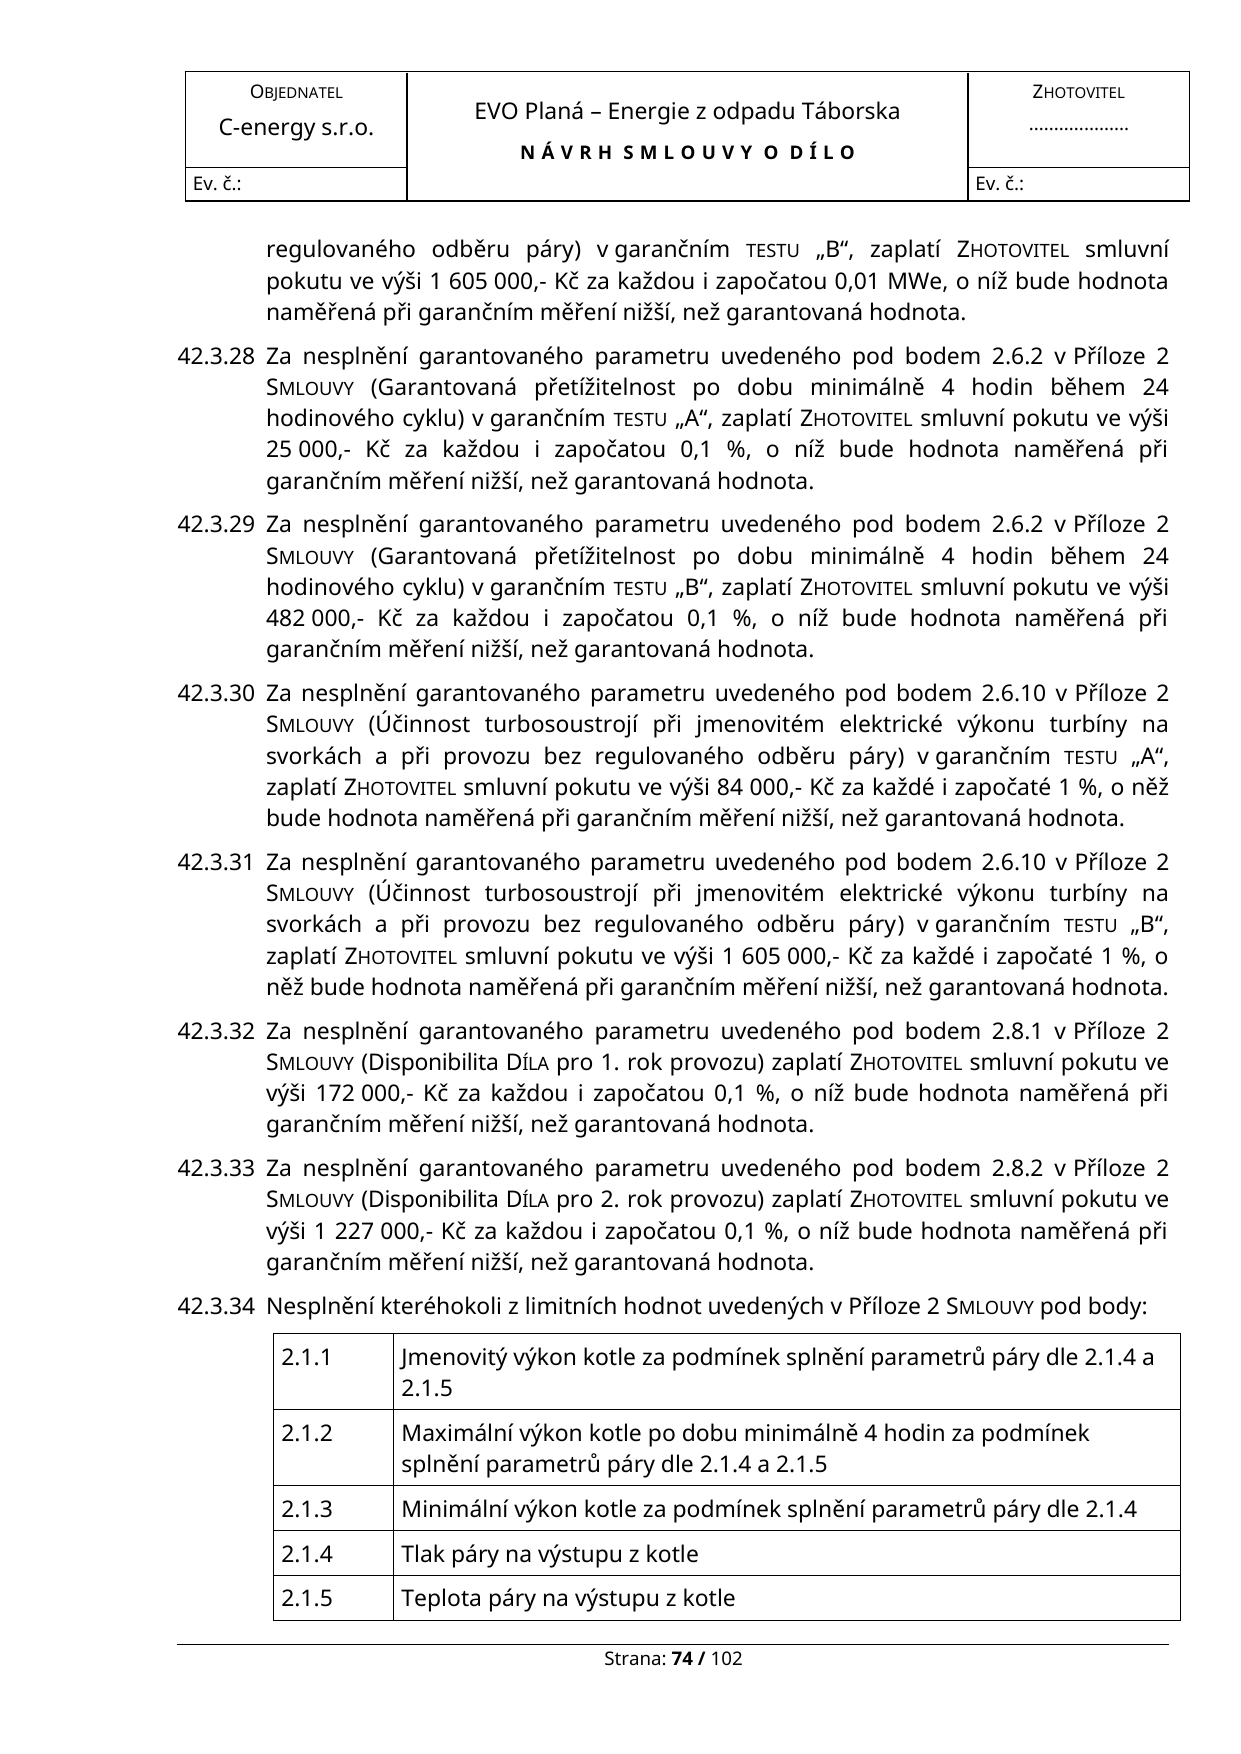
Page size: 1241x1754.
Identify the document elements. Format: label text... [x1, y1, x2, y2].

table_cell Teplota páry na výstupu z kotle [394, 1576, 1180, 1620]
table_cell Minimální výkon kotle za podmínek splnění parametrů páry dle 2.1.4 [394, 1486, 1180, 1530]
subtitle Za nesplnění garantovaného parametru uvedeného pod bodem 2.8.2 v Příloze 2 Smlouvy (Disponibilita Díla pro 2. rok provozu) zaplatí Zhotovitel smluvní pokutu ve výši 1 227 000,- Kč za každou i započatou 0,1 %, o níž bude hodnota naměřená při garančním měření nižší, než garantovaná hodnota. [177, 1152, 1169, 1277]
table_header Jmenovitý výkon kotle za podmínek splnění parametrů páry dle 2.1.4 a 2.1.5 [394, 1334, 1180, 1409]
subtitle Za nesplnění garantovaného parametru uvedeného pod bodem 2.6.2 v Příloze 2 Smlouvy (Garantovaná přetížitelnost po dobu minimálně 4 hodin během 24 hodinového cyklu) v garančním testu „A“, zaplatí Zhotovitel smluvní pokutu ve výši 25 000,- Kč za každou i započatou 0,1 %, o níž bude hodnota naměřená při garančním měření nižší, než garantovaná hodnota. [177, 339, 1169, 496]
subtitle Za nesplnění garantovaného parametru uvedeného pod bodem 2.8.1 v Příloze 2 Smlouvy (Disponibilita Díla pro 1. rok provozu) zaplatí Zhotovitel smluvní pokutu ve výši 172 000,- Kč za každou i započatou 0,1 %, o níž bude hodnota naměřená při garančním měření nižší, než garantovaná hodnota. [177, 1014, 1169, 1139]
table_cell 2.1.5 [274, 1576, 393, 1620]
table_header 2.1.1 [274, 1334, 393, 1409]
table_cell 2.1.4 [274, 1531, 393, 1575]
table_cell Tlak páry na výstupu z kotle [394, 1531, 1180, 1575]
table_cell 2.1.2 [274, 1410, 393, 1485]
subtitle Za nesplnění garantovaného parametru uvedeného pod bodem 2.6.10 v Příloze 2 Smlouvy (Účinnost turbosoustrojí při jmenovitém elektrické výkonu turbíny na svorkách a při provozu bez regulovaného odběru páry) v garančním testu „A“, zaplatí Zhotovitel smluvní pokutu ve výši 84 000,- Kč za každé i započaté 1 %, o něž bude hodnota naměřená při garančním měření nižší, než garantovaná hodnota. [177, 677, 1169, 833]
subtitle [177, 233, 1169, 327]
table_cell Maximální výkon kotle po dobu minimálně 4 hodin za podmínek splnění parametrů páry dle 2.1.4 a 2.1.5 [394, 1410, 1180, 1485]
subtitle Za nesplnění garantovaného parametru uvedeného pod bodem 2.6.2 v Příloze 2 Smlouvy (Garantovaná přetížitelnost po dobu minimálně 4 hodin během 24 hodinového cyklu) v garančním testu „B“, zaplatí Zhotovitel smluvní pokutu ve výši 482 000,- Kč za každou i započatou 0,1 %, o níž bude hodnota naměřená při garančním měření nižší, než garantovaná hodnota. [177, 508, 1169, 664]
subtitle Za nesplnění garantovaného parametru uvedeného pod bodem 2.6.10 v Příloze 2 Smlouvy (Účinnost turbosoustrojí při jmenovitém elektrické výkonu turbíny na svorkách a při provozu bez regulovaného odběru páry) v garančním testu „B“, zaplatí Zhotovitel smluvní pokutu ve výši 1 605 000,- Kč za každé i započaté 1 %, o něž bude hodnota naměřená při garančním měření nižší, než garantovaná hodnota. [177, 846, 1169, 1002]
table_cell 2.1.3 [274, 1486, 393, 1530]
subtitle Nesplnění kteréhokoli z limitních hodnot uvedených v Příloze 2 Smlouvy pod body: [177, 1289, 1169, 1321]
